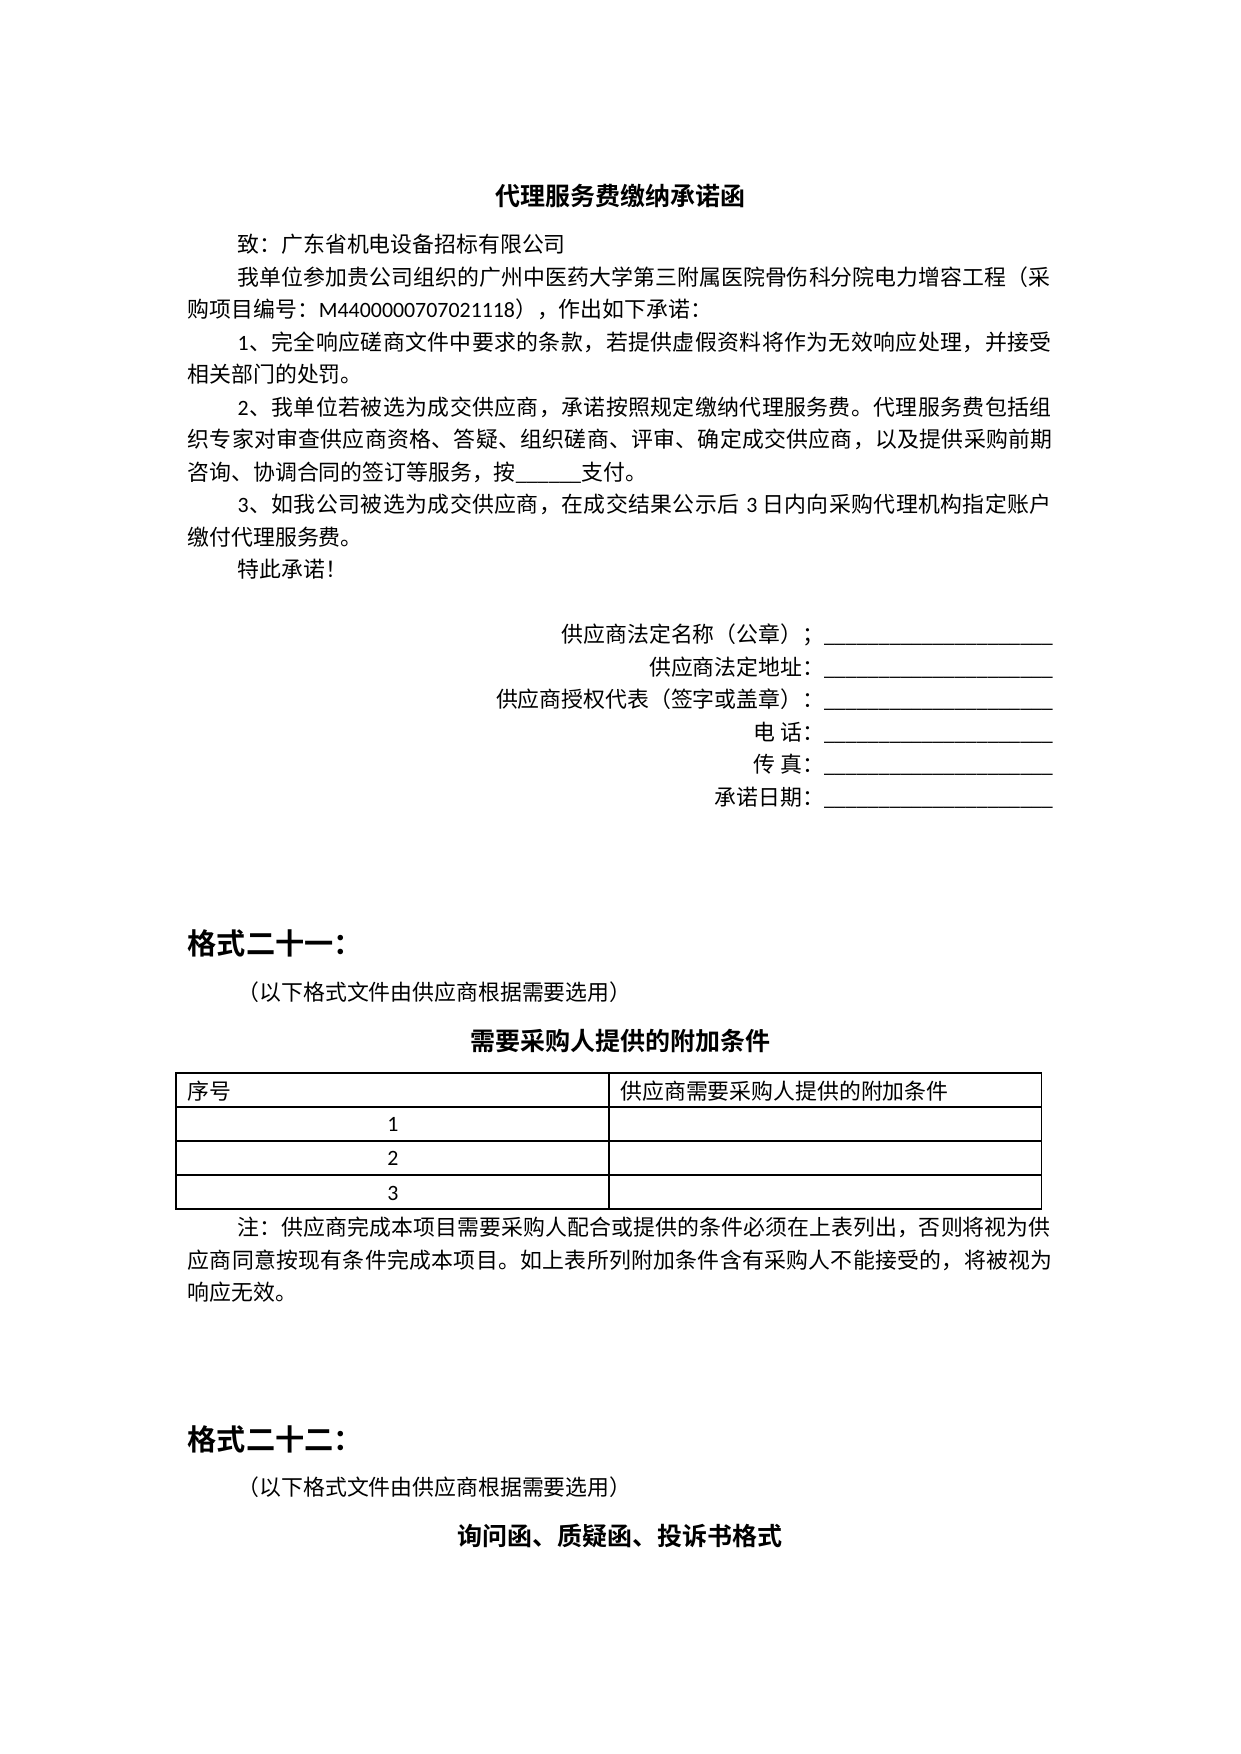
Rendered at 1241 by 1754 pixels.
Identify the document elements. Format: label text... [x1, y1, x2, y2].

text 代理服务费缴纳承诺函 [187, 162, 1053, 227]
text 致：广东省机电设备招标有限公司 [187, 227, 1053, 259]
text 我单位参加贵公司组织的广州中医药大学第三附属医院骨伤科分院电力增容工程（采购项目编号：M4400000707021118），作出如下承诺： [187, 259, 1053, 324]
text 格式二十一： [187, 909, 1053, 974]
text 传 真：_____________________ [187, 747, 1053, 779]
text 供应商法定名称（公章）；_____________________ [187, 617, 1053, 649]
table_cell 1 [177, 1108, 608, 1140]
table_cell [610, 1108, 1041, 1140]
table_cell 3 [177, 1176, 608, 1208]
text 注：供应商完成本项目需要采购人配合或提供的条件必须在上表列出，否则将视为供应商同意按现有条件完成本项目。如上表所列附加条件含有采购人不能接受的，将被视为响应无效。 [187, 1210, 1053, 1307]
text 供应商法定地址：_____________________ [187, 649, 1053, 682]
table_cell [610, 1176, 1041, 1208]
text 特此承诺！ [187, 552, 1053, 584]
table_cell 2 [177, 1142, 608, 1174]
text 承诺日期：_____________________ [187, 779, 1053, 812]
table_cell [610, 1142, 1041, 1174]
text 格式二十二： [187, 1405, 1053, 1470]
text （以下格式文件由供应商根据需要选用） [187, 1470, 1053, 1502]
text 1、完全响应磋商文件中要求的条款，若提供虚假资料将作为无效响应处理，并接受相关部门的处罚。 [187, 324, 1053, 389]
table_header 供应商需要采购人提供的附加条件 [610, 1074, 1041, 1106]
text 3、如我公司被选为成交供应商，在成交结果公示后3日内向采购代理机构指定账户缴付代理服务费。 [187, 487, 1053, 552]
text 需要采购人提供的附加条件 [187, 1007, 1053, 1072]
text 2、我单位若被选为成交供应商，承诺按照规定缴纳代理服务费。代理服务费包括组织专家对审查供应商资格、答疑、组织磋商、评审、确定成交供应商，以及提供采购前期咨询、协调合同的签订等服务，按______支付。 [187, 389, 1053, 487]
text 询问函、质疑函、投诉书格式 [187, 1502, 1053, 1567]
table_header 序号 [177, 1074, 608, 1106]
text 电 话：_____________________ [187, 714, 1053, 747]
text 供应商授权代表（签字或盖章）：_____________________ [187, 682, 1053, 714]
text （以下格式文件由供应商根据需要选用） [187, 974, 1053, 1007]
